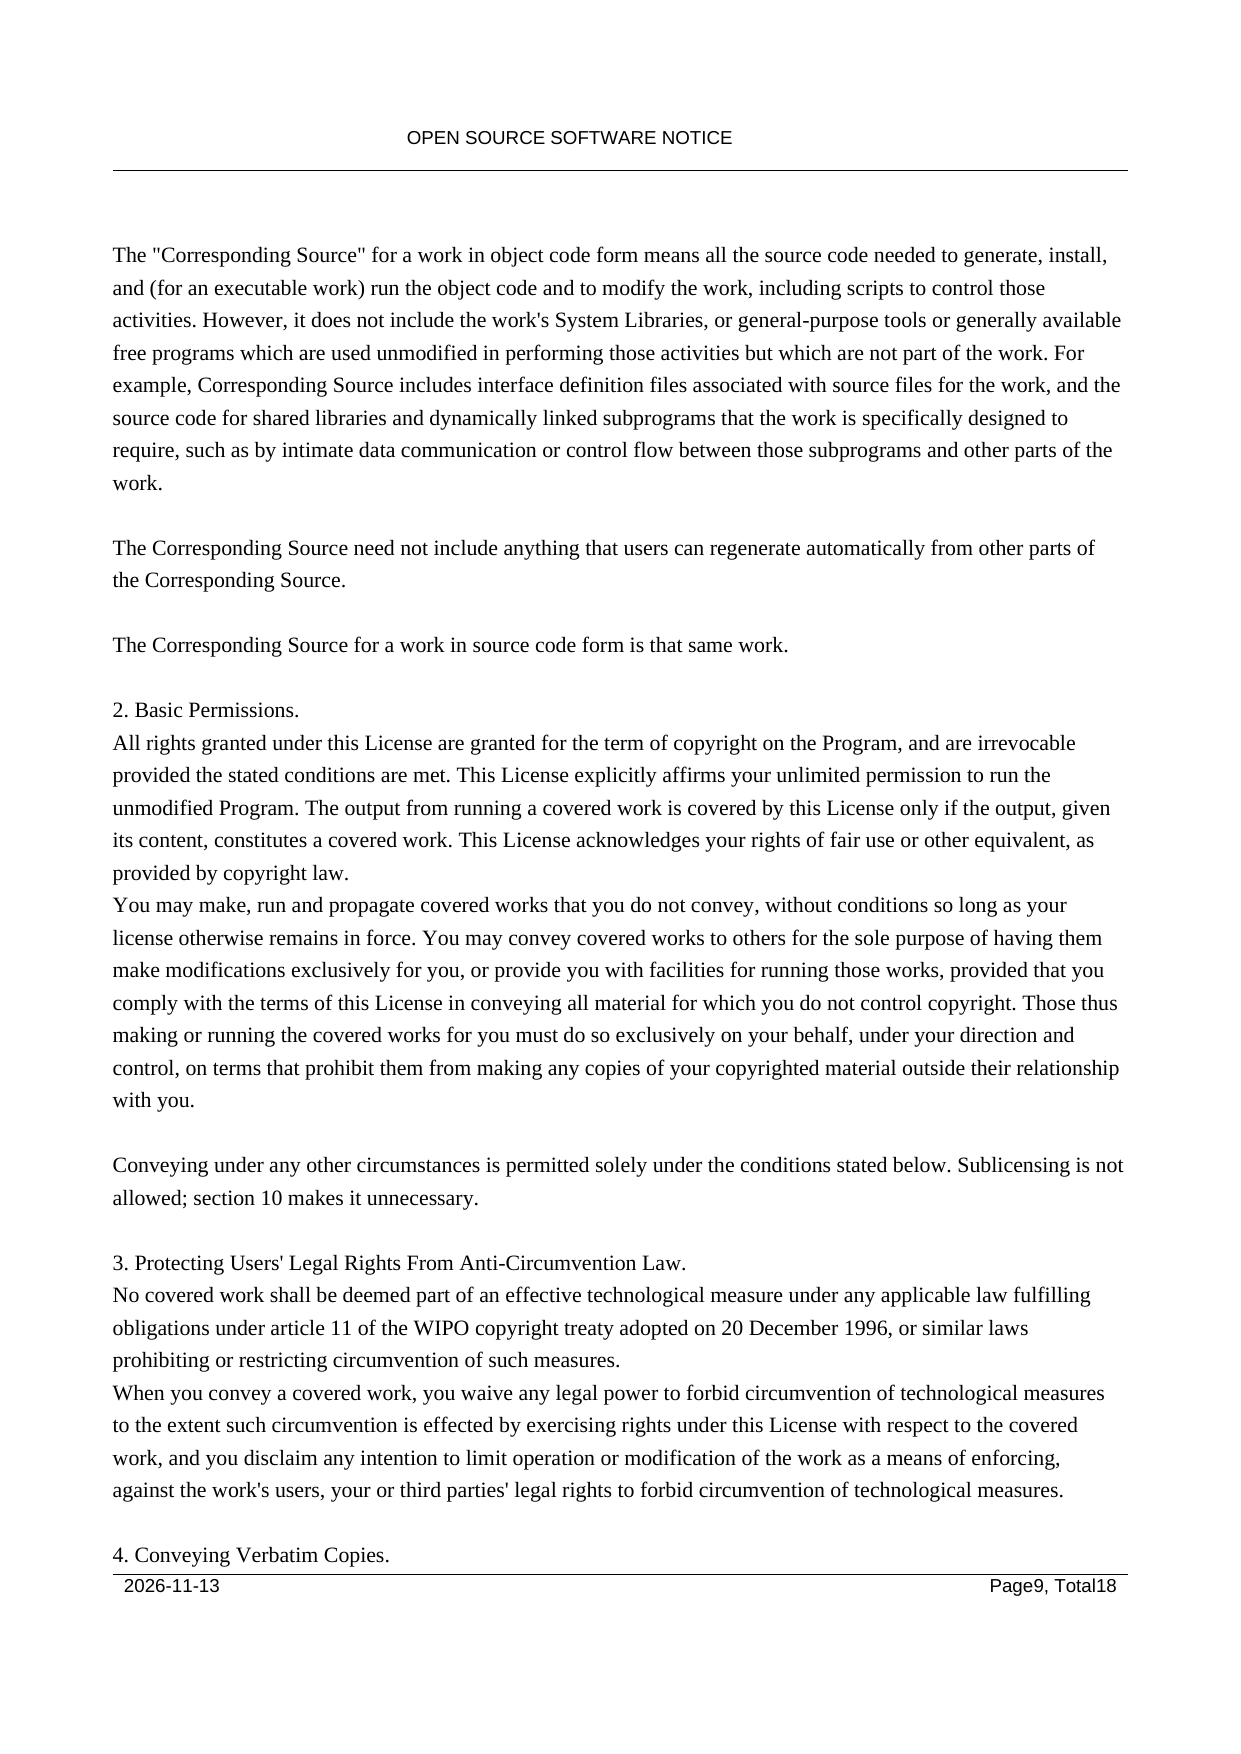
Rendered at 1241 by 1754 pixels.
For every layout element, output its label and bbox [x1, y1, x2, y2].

text [112, 206, 1128, 1571]
